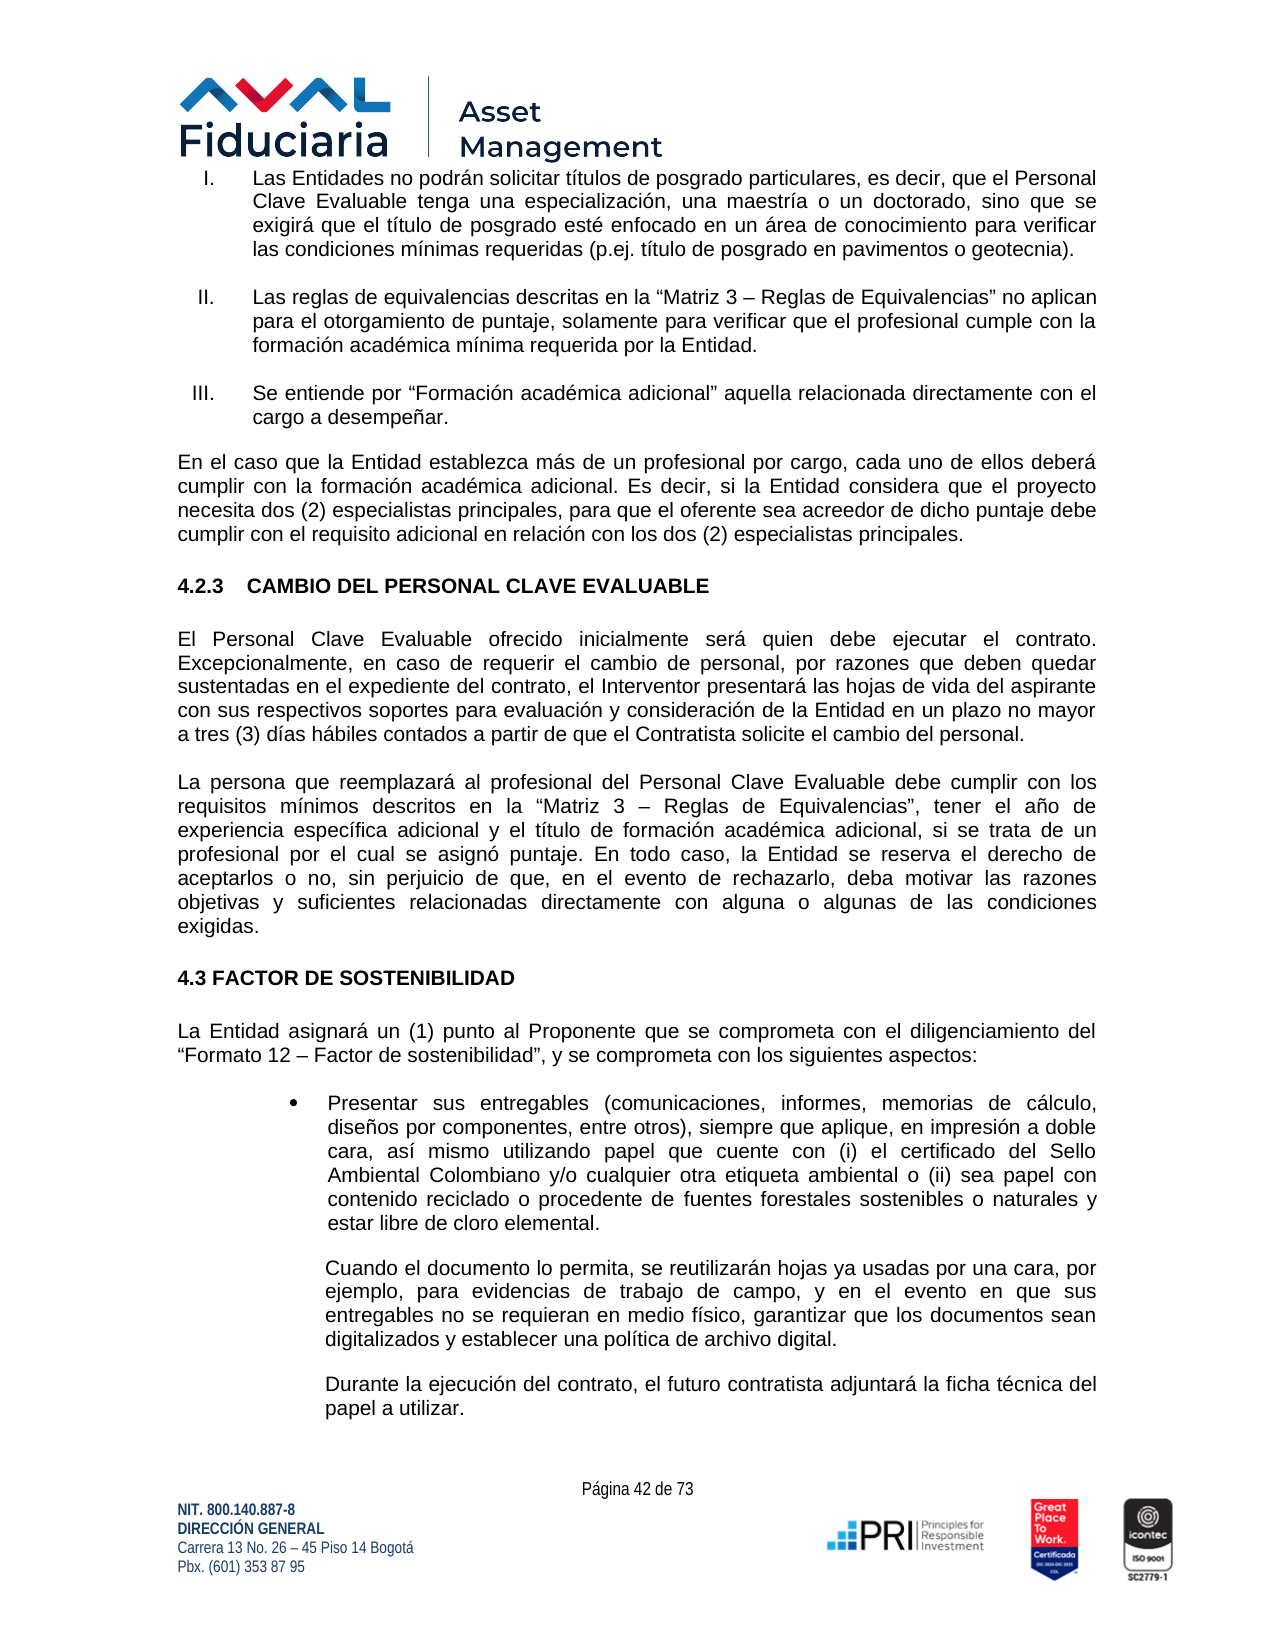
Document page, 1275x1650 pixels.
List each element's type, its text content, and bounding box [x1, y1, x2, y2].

subtitle 4.3 FACTOR DE SOSTENIBILIDAD [177, 966, 1098, 990]
text Durante la ejecución del contrato, el futuro contratista adjuntará la ficha técnica del papel a utilizar. [325, 1372, 1098, 1420]
list Las Entidades no podrán solicitar títulos de posgrado particulares, es decir, que el Personal Clave Evaluable tenga una especialización, una maestría o un doctorado, sino que se exigirá que el título de posgrado esté enfocado en un área de conocimiento para verificar las condiciones mínimas requeridas (p.ej. título de posgrado en pavimentos o geotecnia). [215, 165, 1098, 261]
subtitle 4.2.3 CAMBIO DEL PERSONAL CLAVE EVALUABLE [177, 574, 1098, 598]
text En el caso que la Entidad establezca más de un profesional por cargo, cada uno de ellos deberá cumplir con la formación académica adicional. Es decir, si la Entidad considera que el proyecto necesita dos (2) especialistas principales, para que el oferente sea acreedor de dicho puntaje debe cumplir con el requisito adicional en relación con los dos (2) especialistas principales. [177, 450, 1098, 546]
list Presentar sus entregables (comunicaciones, informes, memorias de cálculo, diseños por componentes, entre otros), siempre que aplique, en impresión a doble cara, así mismo utilizando papel que cuente con (i) el certificado del Sello Ambiental Colombiano y/o cualquier otra etiqueta ambiental o (ii) sea papel con contenido reciclado o procedente de fuentes forestales sostenibles o naturales y estar libre de cloro elemental. [290, 1091, 1098, 1234]
list Se entiende por “Formación académica adicional” aquella relacionada directamente con el cargo a desempeñar. [215, 381, 1098, 429]
list Las reglas de equivalencias descritas en la “Matriz 3 – Reglas de Equivalencias” no aplican para el otorgamiento de puntaje, solamente para verificar que el profesional cumple con la formación académica mínima requerida por la Entidad. [215, 285, 1098, 357]
text La persona que reemplazará al profesional del Personal Clave Evaluable debe cumplir con los requisitos mínimos descritos en la “Matriz 3 – Reglas de Equivalencias”, tener el año de experiencia específica adicional y el título de formación académica adicional, si se trata de un profesional por el cual se asignó puntaje. En todo caso, la Entidad se reserva el derecho de aceptarlos o no, sin perjuicio de que, en el evento de rechazarlo, deba motivar las razones objetivas y suficientes relacionadas directamente con alguna o algunas de las condiciones exigidas. [177, 770, 1098, 938]
picture [813, 1498, 1179, 1580]
text La Entidad asignará un (1) punto al Proponente que se comprometa con el diligenciamiento del “Formato 12 – Factor de sostenibilidad”, y se comprometa con los siguientes aspectos: [177, 1019, 1098, 1067]
text El Personal Clave Evaluable ofrecido inicialmente será quien debe ejecutar el contrato. Excepcionalmente, en caso de requerir el cambio de personal, por razones que deben quedar sustentadas en el expediente del contrato, el Interventor presentará las hojas de vida del aspirante con sus respectivos soportes para evaluación y consideración de la Entidad en un plazo no mayor a tres (3) días hábiles contados a partir de que el Contratista solicite el cambio del personal. [177, 626, 1098, 746]
text Cuando el documento lo permita, se reutilizarán hojas ya usadas por una cara, por ejemplo, para evidencias de trabajo de campo, y en el evento en que sus entregables no se requieran en medio físico, garantizar que los documentos sean digitalizados y establecer una política de archivo digital. [325, 1255, 1098, 1351]
picture [177, 73, 665, 166]
